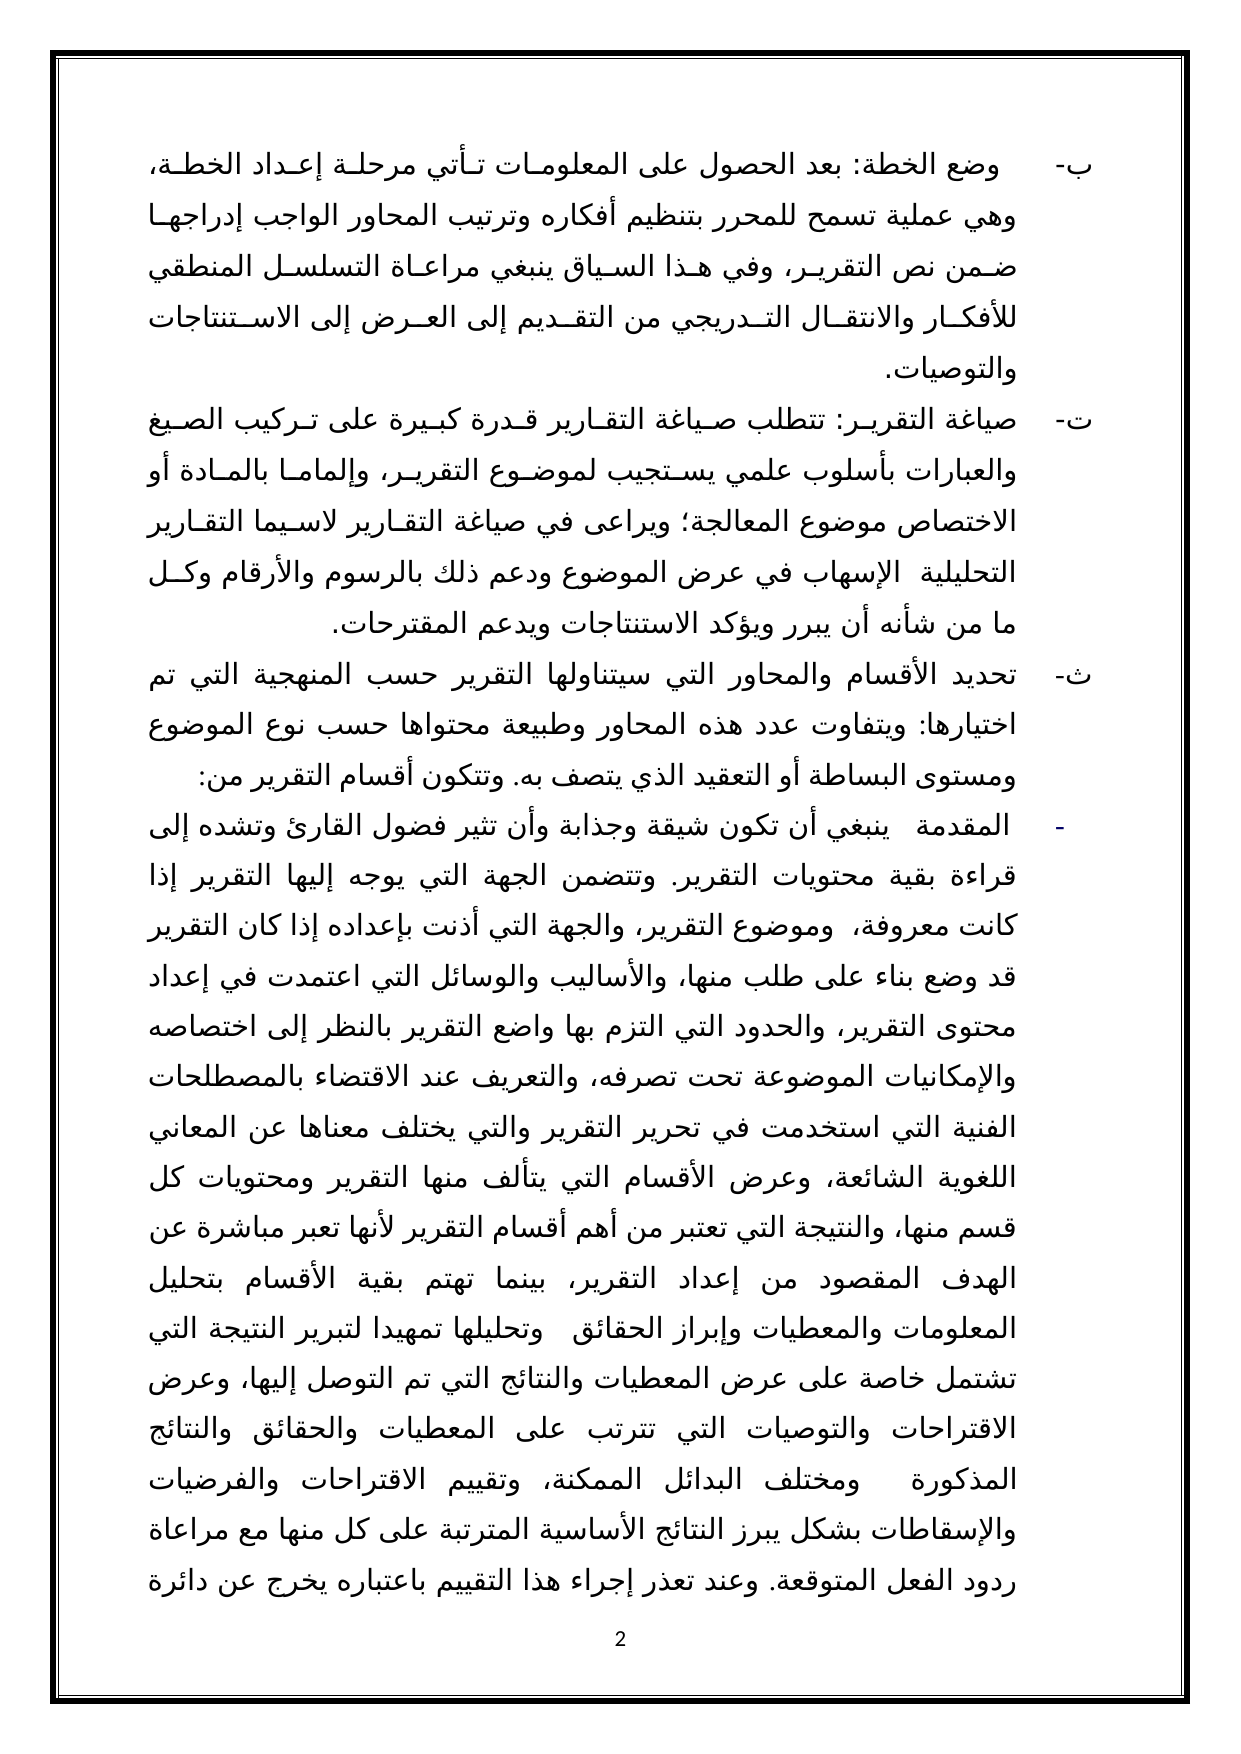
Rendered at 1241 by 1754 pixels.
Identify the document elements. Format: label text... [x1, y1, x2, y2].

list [147, 808, 1055, 1596]
list وضع الخطة: بعد الحصول على المعلومات تأتي مرحلة إعداد الخطة، وهي عملية تسمح للمحرر بتنظيم أفكاره وترتيب المحاور الواجب إدراجها ضمن نص التقرير، وفي هذا السياق ينبغي مراعاة التسلسل المنطقي للأفكار والانتقال التدريجي من التقديم إلى العرض إلى الاستنتاجات والتوصيات. [147, 148, 1055, 385]
list صياغة التقرير: تتطلب صياغة التقارير قدرة كبيرة على تركيب الصيغ والعبارات بأسلوب علمي يستجيب لموضوع التقرير، وإلماما بالمادة أو الاختصاص موضوع المعالجة؛ ويراعى في صياغة التقارير لاسيما التقارير التحليلية الإسهاب في عرض الموضوع ودعم ذلك بالرسوم والأرقام وكل ما من شأنه أن يبرر ويؤكد الاستنتاجات ويدعم المقترحات. [147, 402, 1055, 640]
list تحديد الأقسام والمحاور التي سيتناولها التقرير حسب المنهجية التي تم اختيارها: ويتفاوت عدد هذه المحاور وطبيعة محتواها حسب نوع الموضوع ومستوى البساطة أو التعقيد الذي يتصف به. وتتكون أقسام التقرير من: [147, 657, 1055, 791]
